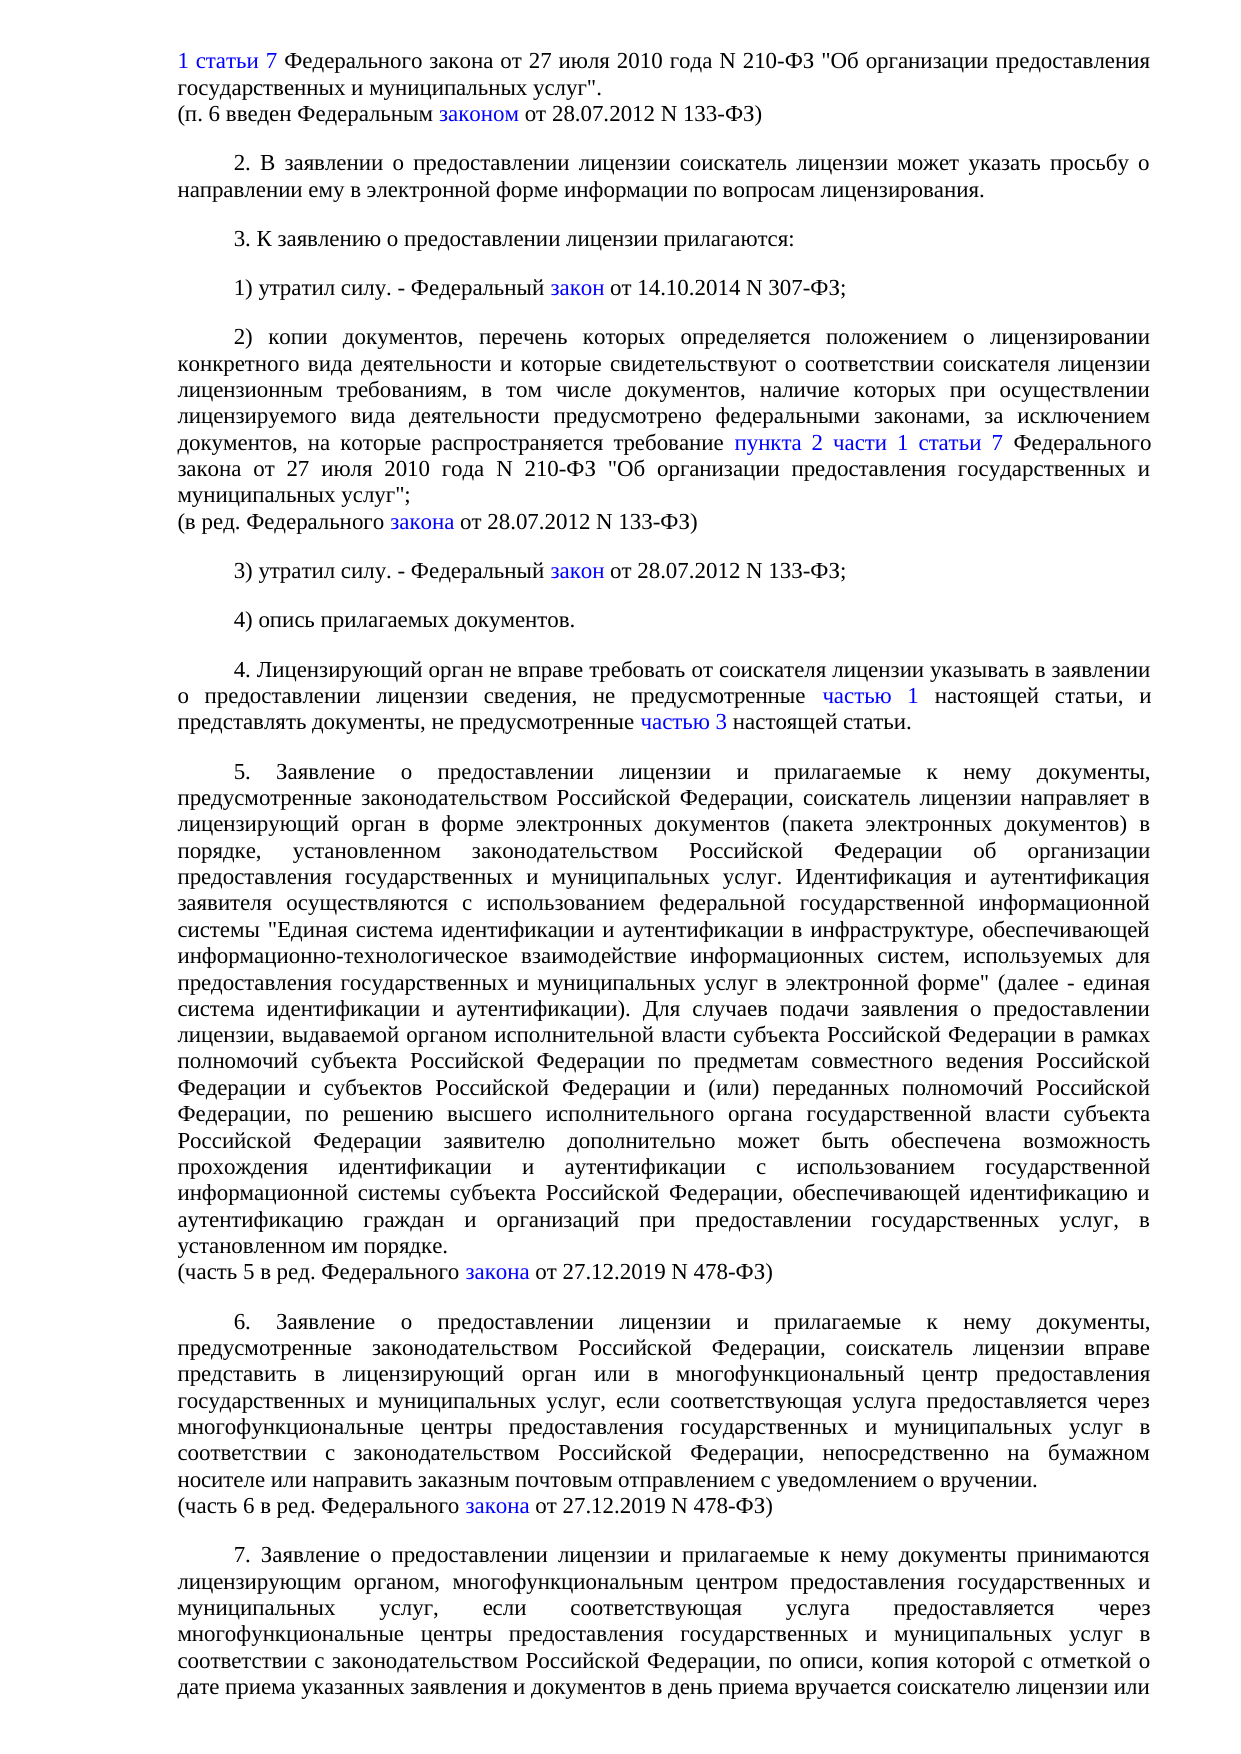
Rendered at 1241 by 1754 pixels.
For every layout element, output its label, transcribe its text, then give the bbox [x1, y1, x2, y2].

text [177, 47, 1152, 100]
text 4. Лицензирующий орган не вправе требовать от соискателя лицензии указывать в заявлении о предоставлении лицензии сведения, не предусмотренные частью 1 настоящей статьи, и представлять документы, не предусмотренные частью 3 настоящей статьи. [177, 656, 1152, 735]
text 2. В заявлении о предоставлении лицензии соискатель лицензии может указать просьбу о направлении ему в электронной форме информации по вопросам лицензирования. [177, 149, 1152, 202]
text 5. Заявление о предоставлении лицензии и прилагаемые к нему документы, предусмотренные законодательством Российской Федерации, соискатель лицензии направляет в лицензирующий орган в форме электронных документов (пакета электронных документов) в порядке, установленном законодательством Российской Федерации об организации предоставления государственных и муниципальных услуг. Идентификация и аутентификация заявителя осуществляются с использованием федеральной государственной информационной системы "Единая система идентификации и аутентификации в инфраструктуре, обеспечивающей информационно-технологическое взаимодействие информационных систем, используемых для предоставления государственных и муниципальных услуг в электронной форме" (далее - единая система идентификации и аутентификации). Для случаев подачи заявления о предоставлении лицензии, выдаваемой органом исполнительной власти субъекта Российской Федерации в рамках полномочий субъекта Российской Федерации по предметам совместного ведения Российской Федерации и субъектов Российской Федерации и (или) переданных полномочий Российской Федерации, по решению высшего исполнительного органа государственной власти субъекта Российской Федерации заявителю дополнительно может быть обеспечена возможность прохождения идентификации и аутентификации с использованием государственной информационной системы субъекта Российской Федерации, обеспечивающей идентификацию и аутентификацию граждан и организаций при предоставлении государственных услуг, в установленном им порядке. [177, 758, 1152, 1258]
text 3) утратил силу. - Федеральный закон от 28.07.2012 N 133-ФЗ; [177, 557, 1152, 583]
text (часть 6 в ред. Федерального закона от 27.12.2019 N 478-ФЗ) [177, 1492, 1152, 1518]
text 2) копии документов, перечень которых определяется положением о лицензировании конкретного вида деятельности и которые свидетельствуют о соответствии соискателя лицензии лицензионным требованиям, в том числе документов, наличие которых при осуществлении лицензируемого вида деятельности предусмотрено федеральными законами, за исключением документов, на которые распространяется требование пункта 2 части 1 статьи 7 Федерального закона от 27 июля 2010 года N 210-ФЗ "Об организации предоставления государственных и муниципальных услуг"; [177, 323, 1152, 508]
text (часть 5 в ред. Федерального закона от 27.12.2019 N 478-ФЗ) [177, 1258, 1152, 1285]
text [177, 1541, 1152, 1699]
text 1) утратил силу. - Федеральный закон от 14.10.2014 N 307-ФЗ; [177, 274, 1152, 301]
text (п. 6 введен Федеральным законом от 28.07.2012 N 133-ФЗ) [177, 100, 1152, 126]
text (в ред. Федерального закона от 28.07.2012 N 133-ФЗ) [177, 508, 1152, 534]
text 4) опись прилагаемых документов. [177, 606, 1152, 633]
text 3. К заявлению о предоставлении лицензии прилагаются: [177, 225, 1152, 251]
text 6. Заявление о предоставлении лицензии и прилагаемые к нему документы, предусмотренные законодательством Российской Федерации, соискатель лицензии вправе представить в лицензирующий орган или в многофункциональный центр предоставления государственных и муниципальных услуг, если соответствующая услуга предоставляется через многофункциональные центры предоставления государственных и муниципальных услуг в соответствии с законодательством Российской Федерации, непосредственно на бумажном носителе или направить заказным почтовым отправлением с уведомлением о вручении. [177, 1308, 1152, 1492]
